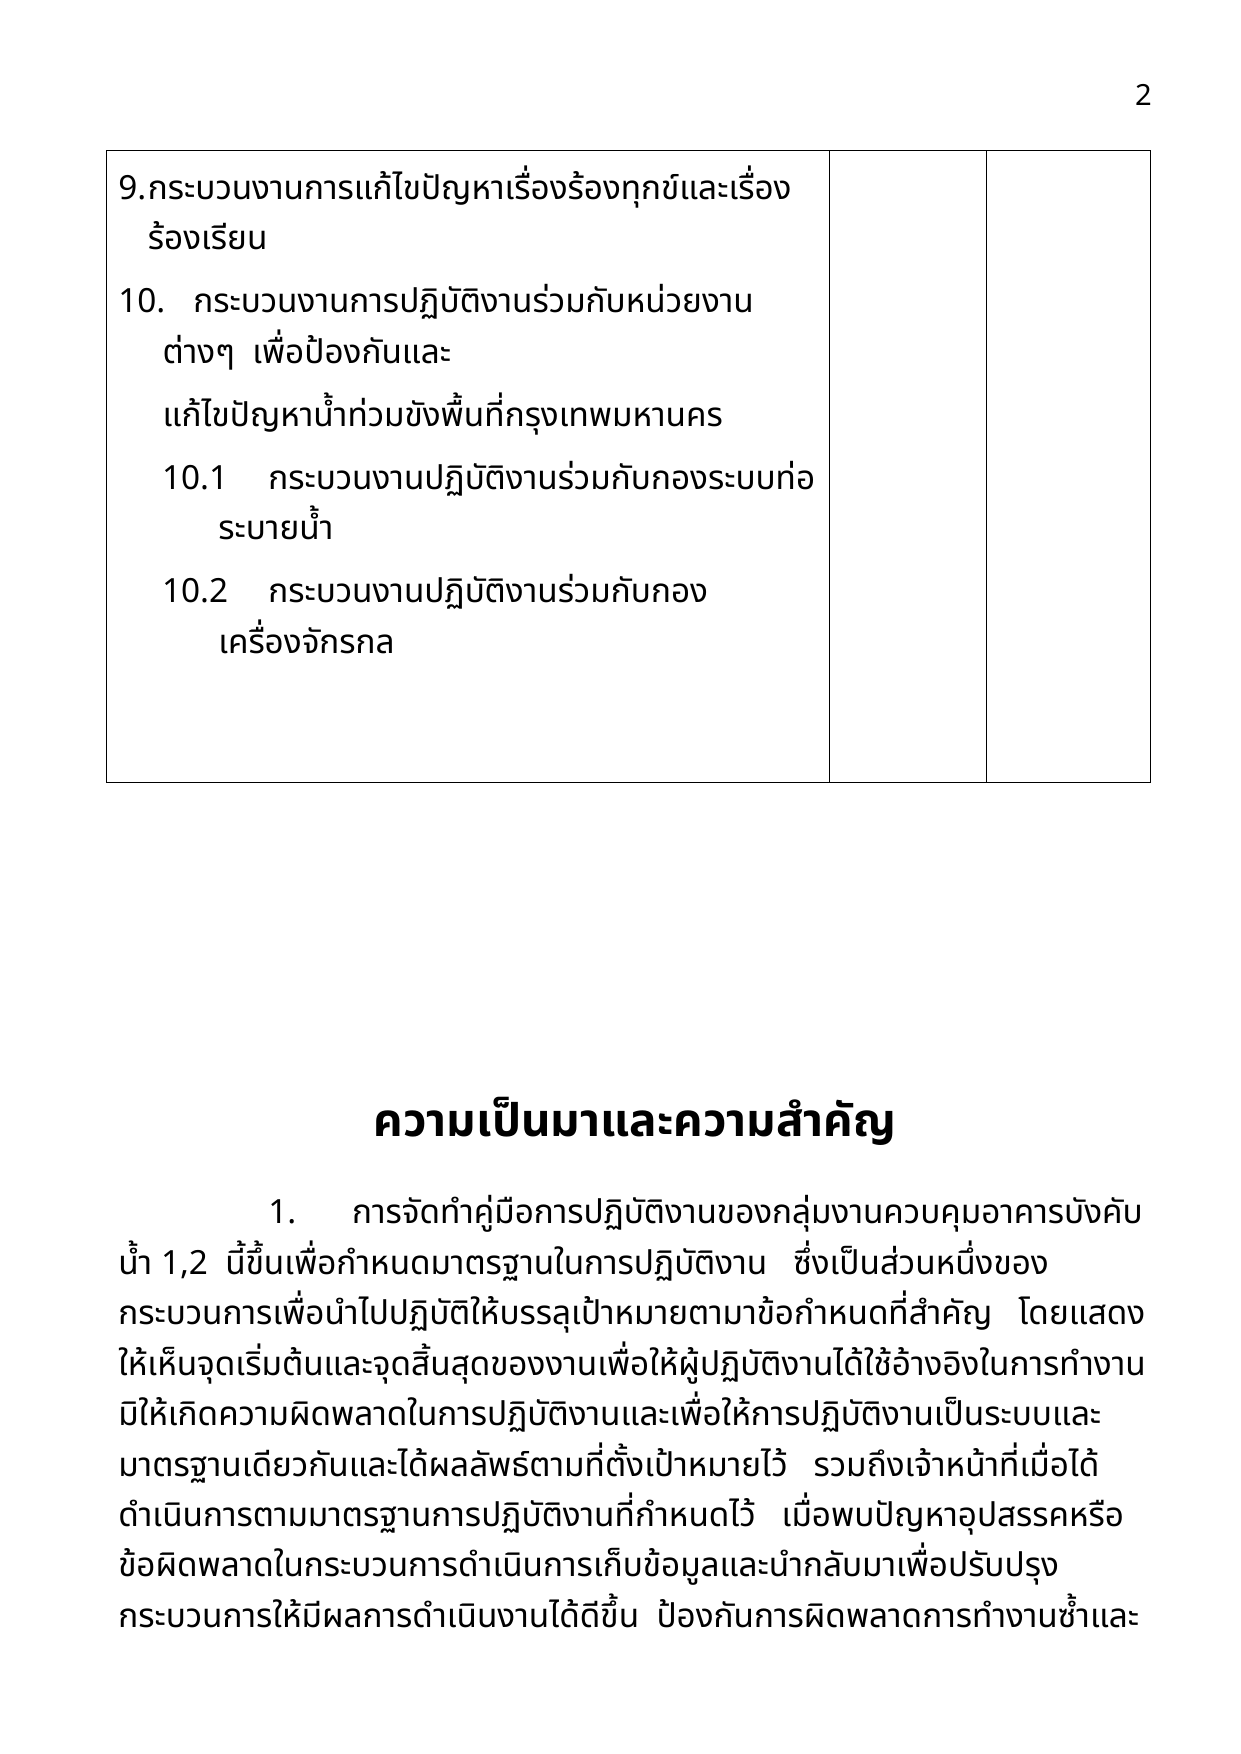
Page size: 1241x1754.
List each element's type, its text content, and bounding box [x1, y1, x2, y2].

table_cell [107, 151, 829, 782]
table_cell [987, 151, 1150, 782]
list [118, 1188, 1152, 1642]
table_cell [830, 151, 986, 782]
text ความเป็นมาและความสำคัญ [118, 1088, 1152, 1157]
